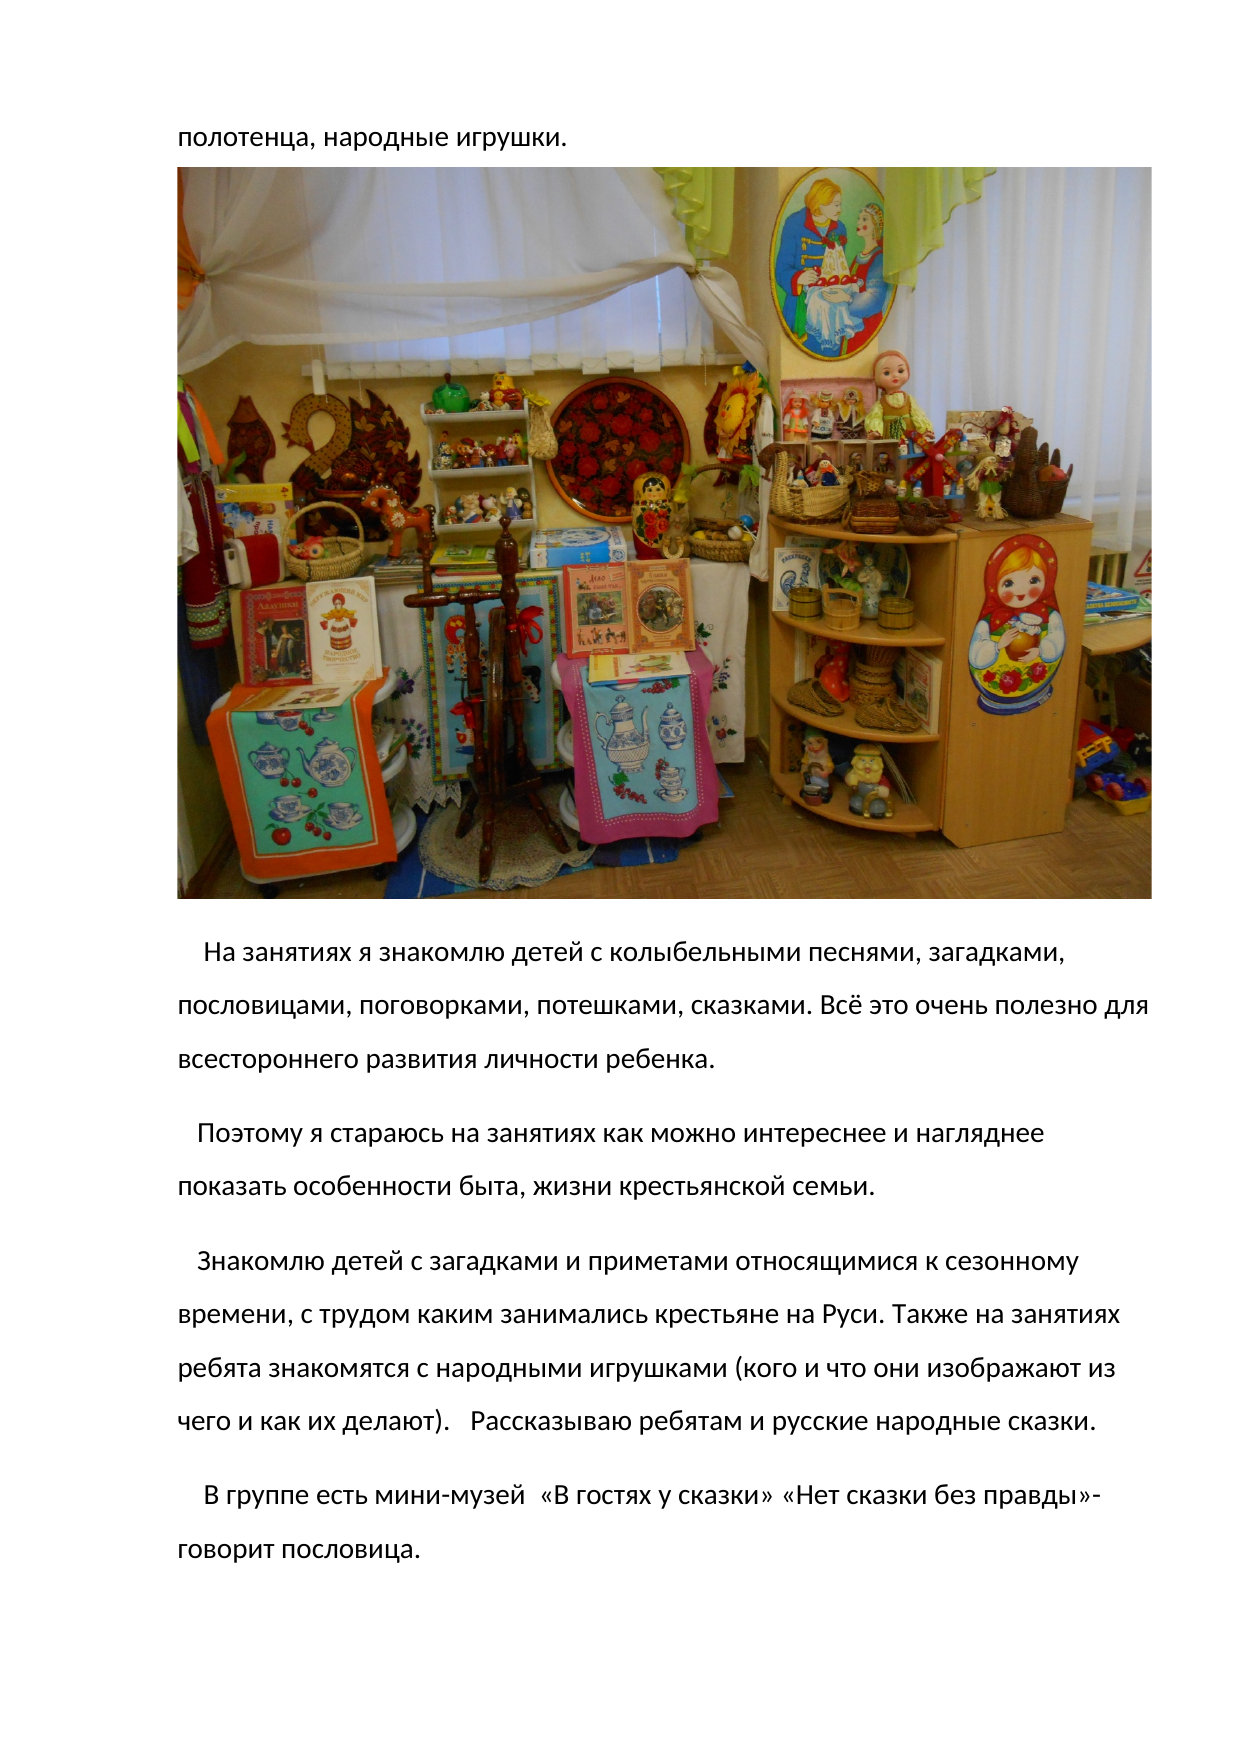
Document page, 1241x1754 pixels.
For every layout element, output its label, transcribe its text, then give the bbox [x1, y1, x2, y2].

text На занятиях я знакомлю детей с колыбельными песнями, загадками, пословицами, поговорками, потешками, сказками. Всё это очень полезно для всестороннего развития личности ребенка. [177, 933, 1152, 1075]
text Поэтому я веду в своей группе кружок «Живой родник народной культуры». Я оформила уголок в группе, где предоставлены: национальные русские костюмы, принадлежности деревенской утвари, салфетки, вышитые полотенца, народные игрушки. [177, 118, 1152, 167]
text Знакомлю детей с загадками и приметами относящимися к сезонному времени, с трудом каким занимались крестьяне на Руси. Также на занятиях ребята знакомятся с народными игрушками (кого и что они изображают из чего и как их делают). Рассказываю ребятам и русские народные сказки. [177, 1242, 1152, 1438]
picture [177, 167, 1152, 899]
text Поэтому я стараюсь на занятиях как можно интереснее и нагляднее показать особенности быта, жизни крестьянской семьи. [177, 1114, 1152, 1203]
text В группе есть мини-музей «В гостях у сказки» «Нет сказки без правды»-говорит пословица. [177, 1476, 1152, 1565]
